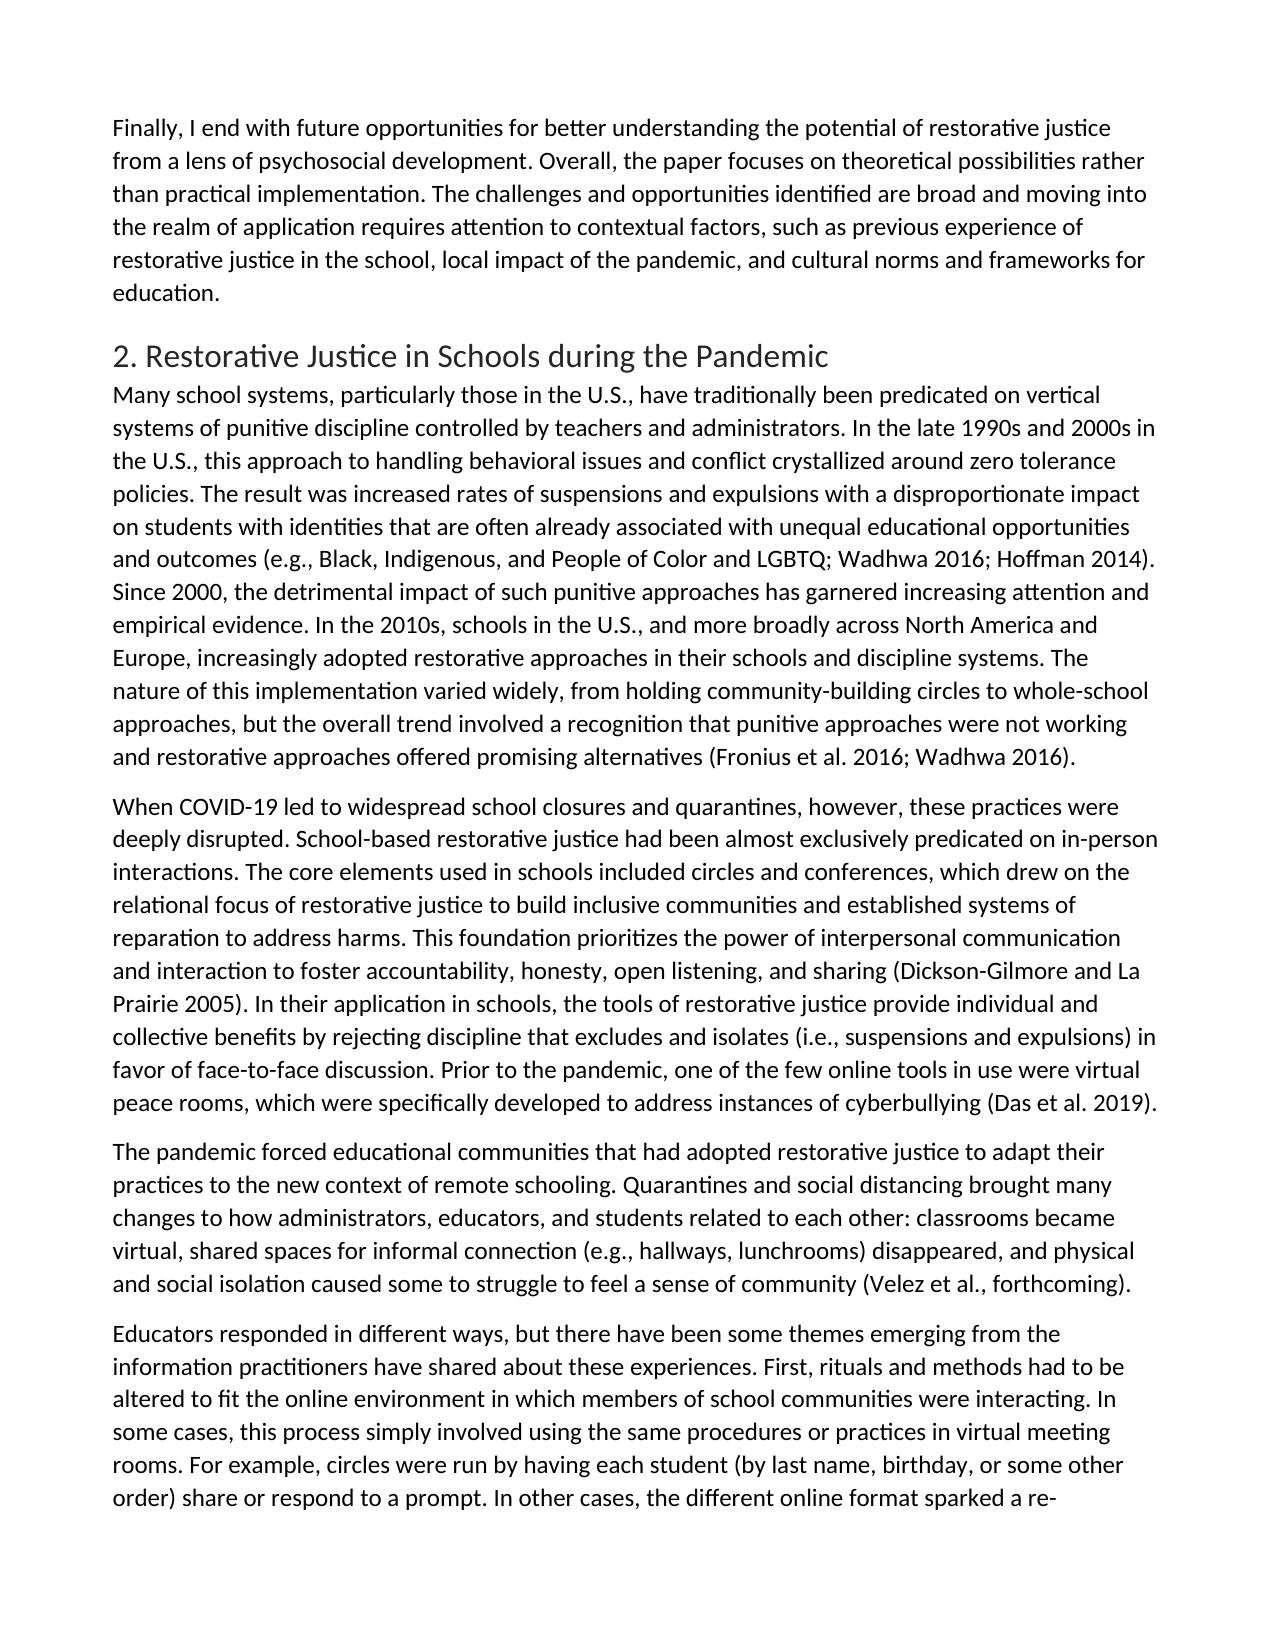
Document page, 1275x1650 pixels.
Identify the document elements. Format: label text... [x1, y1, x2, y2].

text Many school systems, particularly those in the U.S., have traditionally been predicated on vertical systems of punitive discipline controlled by teachers and administrators. In the late 1990s and 2000s in the U.S., this approach to handling behavioral issues and conflict crystallized around zero tolerance policies. The result was increased rates of suspensions and expulsions with a disproportionate impact on students with identities that are often already associated with unequal educational opportunities and outcomes (e.g., Black, Indigenous, and People of Color and LGBTQ; Wadhwa 2016; Hoffman 2014). Since 2000, the detrimental impact of such punitive approaches has garnered increasing attention and empirical evidence. In the 2010s, schools in the U.S., and more broadly across North America and Europe, increasingly adopted restorative approaches in their schools and discipline systems. The nature of this implementation varied widely, from holding community-building circles to whole-school approaches, but the overall trend involved a recognition that punitive approaches were not working and restorative approaches offered promising alternatives (Fronius et al. 2016; Wadhwa 2016). [112, 379, 1162, 772]
subtitle 2. Restorative Justice in Schools during the Pandemic [112, 335, 1162, 376]
text The pandemic forced educational communities that had adopted restorative justice to adapt their practices to the new context of remote schooling. Quarantines and social distancing brought many changes to how administrators, educators, and students related to each other: classrooms became virtual, shared spaces for informal connection (e.g., hallways, lunchrooms) disappeared, and physical and social isolation caused some to struggle to feel a sense of community (Velez et al., forthcoming). [112, 1136, 1162, 1299]
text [112, 1318, 1162, 1513]
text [112, 112, 1162, 308]
text When COVID-19 led to widespread school closures and quarantines, however, these practices were deeply disrupted. School-based restorative justice had been almost exclusively predicated on in-person interactions. The core elements used in schools included circles and conferences, which drew on the relational focus of restorative justice to build inclusive communities and established systems of reparation to address harms. This foundation prioritizes the power of interpersonal communication and interaction to foster accountability, honesty, open listening, and sharing (Dickson-Gilmore and La Prairie 2005). In their application in schools, the tools of restorative justice provide individual and collective benefits by rejecting discipline that excludes and isolates (i.e., suspensions and expulsions) in favor of face-to-face discussion. Prior to the pandemic, one of the few online tools in use were virtual peace rooms, which were specifically developed to address instances of cyberbullying (Das et al. 2019). [112, 791, 1162, 1117]
